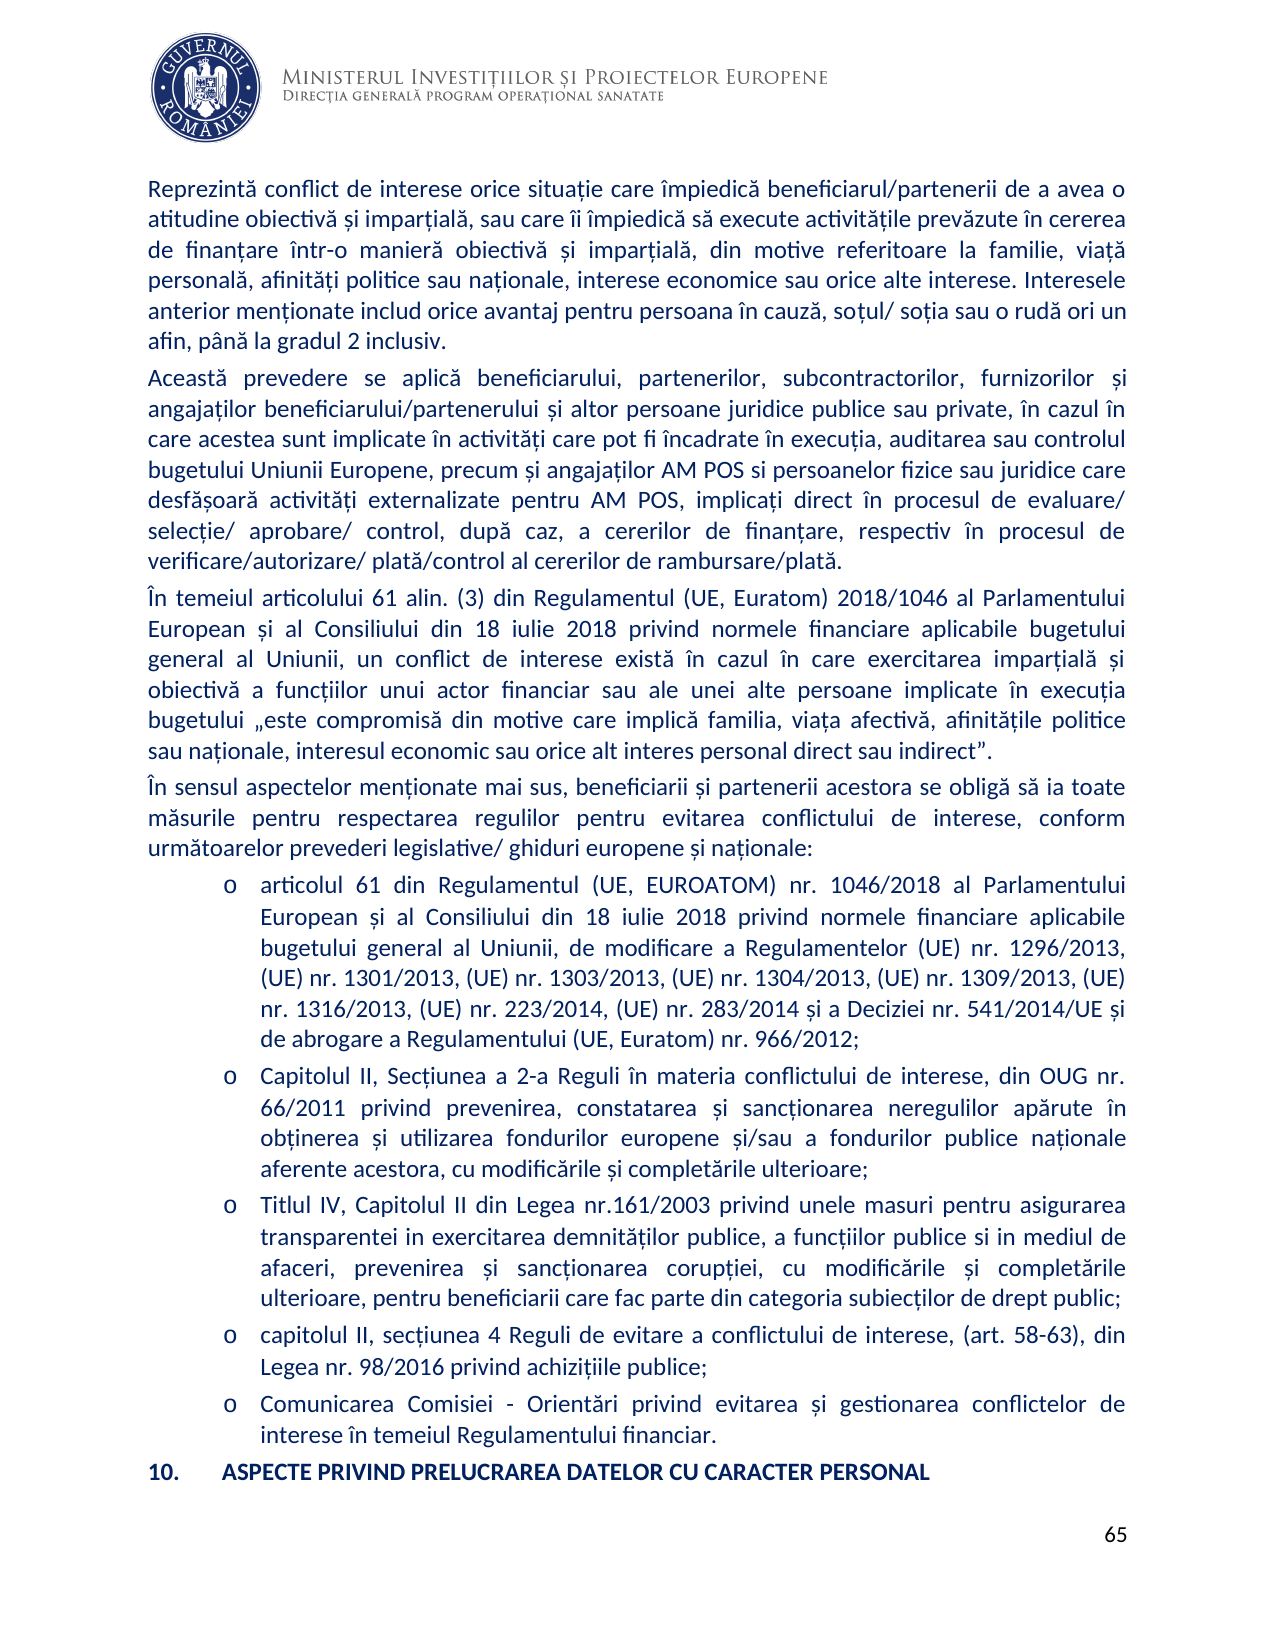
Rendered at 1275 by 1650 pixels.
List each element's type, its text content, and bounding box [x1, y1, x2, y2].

list articolul 61 din Regulamentul (UE, EUROATOM) nr. 1046/2018 al Parlamentului European și al Consiliului din 18 iulie 2018 privind normele financiare aplicabile bugetului general al Uniunii, de modificare a Regulamentelor (UE) nr. 1296/2013, (UE) nr. 1301/2013, (UE) nr. 1303/2013, (UE) nr. 1304/2013, (UE) nr. 1309/2013, (UE) nr. 1316/2013, (UE) nr. 223/2014, (UE) nr. 283/2014 și a Deciziei nr. 541/2014/UE și de abrogare a Regulamentului (UE, Euratom) nr. 966/2012; [223, 869, 1127, 1054]
picture [147, 29, 852, 145]
list ASPECTE PRIVIND PRELUCRAREA DATELOR CU CARACTER PERSONAL [148, 1456, 1127, 1487]
list capitolul II, secțiunea 4 Reguli de evitare a conflictului de interese, (art. 58-63), din Legea nr. 98/2016 privind achizițiile publice; [223, 1319, 1127, 1381]
text În sensul aspectelor menționate mai sus, beneficiarii și partenerii acestora se obligă să ia toate măsurile pentru respectarea regulilor pentru evitarea conflictului de interese, conform următoarelor prevederi legislative/ ghiduri europene și naționale: [148, 772, 1127, 863]
list Titlul IV, Capitolul II din Legea nr.161/2003 privind unele masuri pentru asigurarea transparentei in exercitarea demnităților publice, a funcțiilor publice si in mediul de afaceri, prevenirea și sancționarea corupției, cu modificările și completările ulterioare, pentru beneficiarii care fac parte din categoria subiecților de drept public; [223, 1189, 1127, 1313]
text Reprezintă conflict de interese orice situație care împiedică beneficiarul/partenerii de a avea o atitudine obiectivă şi imparțială, sau care îi împiedică să execute activitățile prevăzute în cererea de finanțare într-o manieră obiectivă şi imparțială, din motive referitoare la familie, viață personală, afinități politice sau naționale, interese economice sau orice alte interese. Interesele anterior menționate includ orice avantaj pentru persoana în cauză, soţul/ soția sau o rudă ori un afin, până la gradul 2 inclusiv. [148, 173, 1127, 356]
list Comunicarea Comisiei - Orientări privind evitarea și gestionarea conflictelor de interese în temeiul Regulamentului financiar. [223, 1388, 1127, 1450]
text În temeiul articolului 61 alin. (3) din Regulamentul (UE, Euratom) 2018/1046 al Parlamentului European şi al Consiliului din 18 iulie 2018 privind normele financiare aplicabile bugetului general al Uniunii, un conflict de interese există în cazul în care exercitarea imparțială și obiectivă a funcțiilor unui actor financiar sau ale unei alte persoane implicate în execuția bugetului „este compromisă din motive care implică familia, viața afectivă, afinitățile politice sau naționale, interesul economic sau orice alt interes personal direct sau indirect”. [148, 582, 1127, 765]
text Această prevedere se aplică beneficiarului, partenerilor, subcontractorilor, furnizorilor şi angajaților beneficiarului/partenerului şi altor persoane juridice publice sau private, în cazul în care acestea sunt implicate în activități care pot fi încadrate în execuția, auditarea sau controlul bugetului Uniunii Europene, precum și angajaților AM POS si persoanelor fizice sau juridice care desfășoară activități externalizate pentru AM POS, implicați direct în procesul de evaluare/ selecție/ aprobare/ control, după caz, a cererilor de finanțare, respectiv în procesul de verificare/autorizare/ plată/control al cererilor de rambursare/plată. [148, 362, 1127, 576]
list Capitolul II, Secțiunea a 2-a Reguli în materia conflictului de interese, din OUG nr. 66/2011 privind prevenirea, constatarea şi sancționarea neregulilor apărute în obținerea şi utilizarea fondurilor europene şi/sau a fondurilor publice naționale aferente acestora, cu modificările și completările ulterioare; [223, 1060, 1127, 1183]
